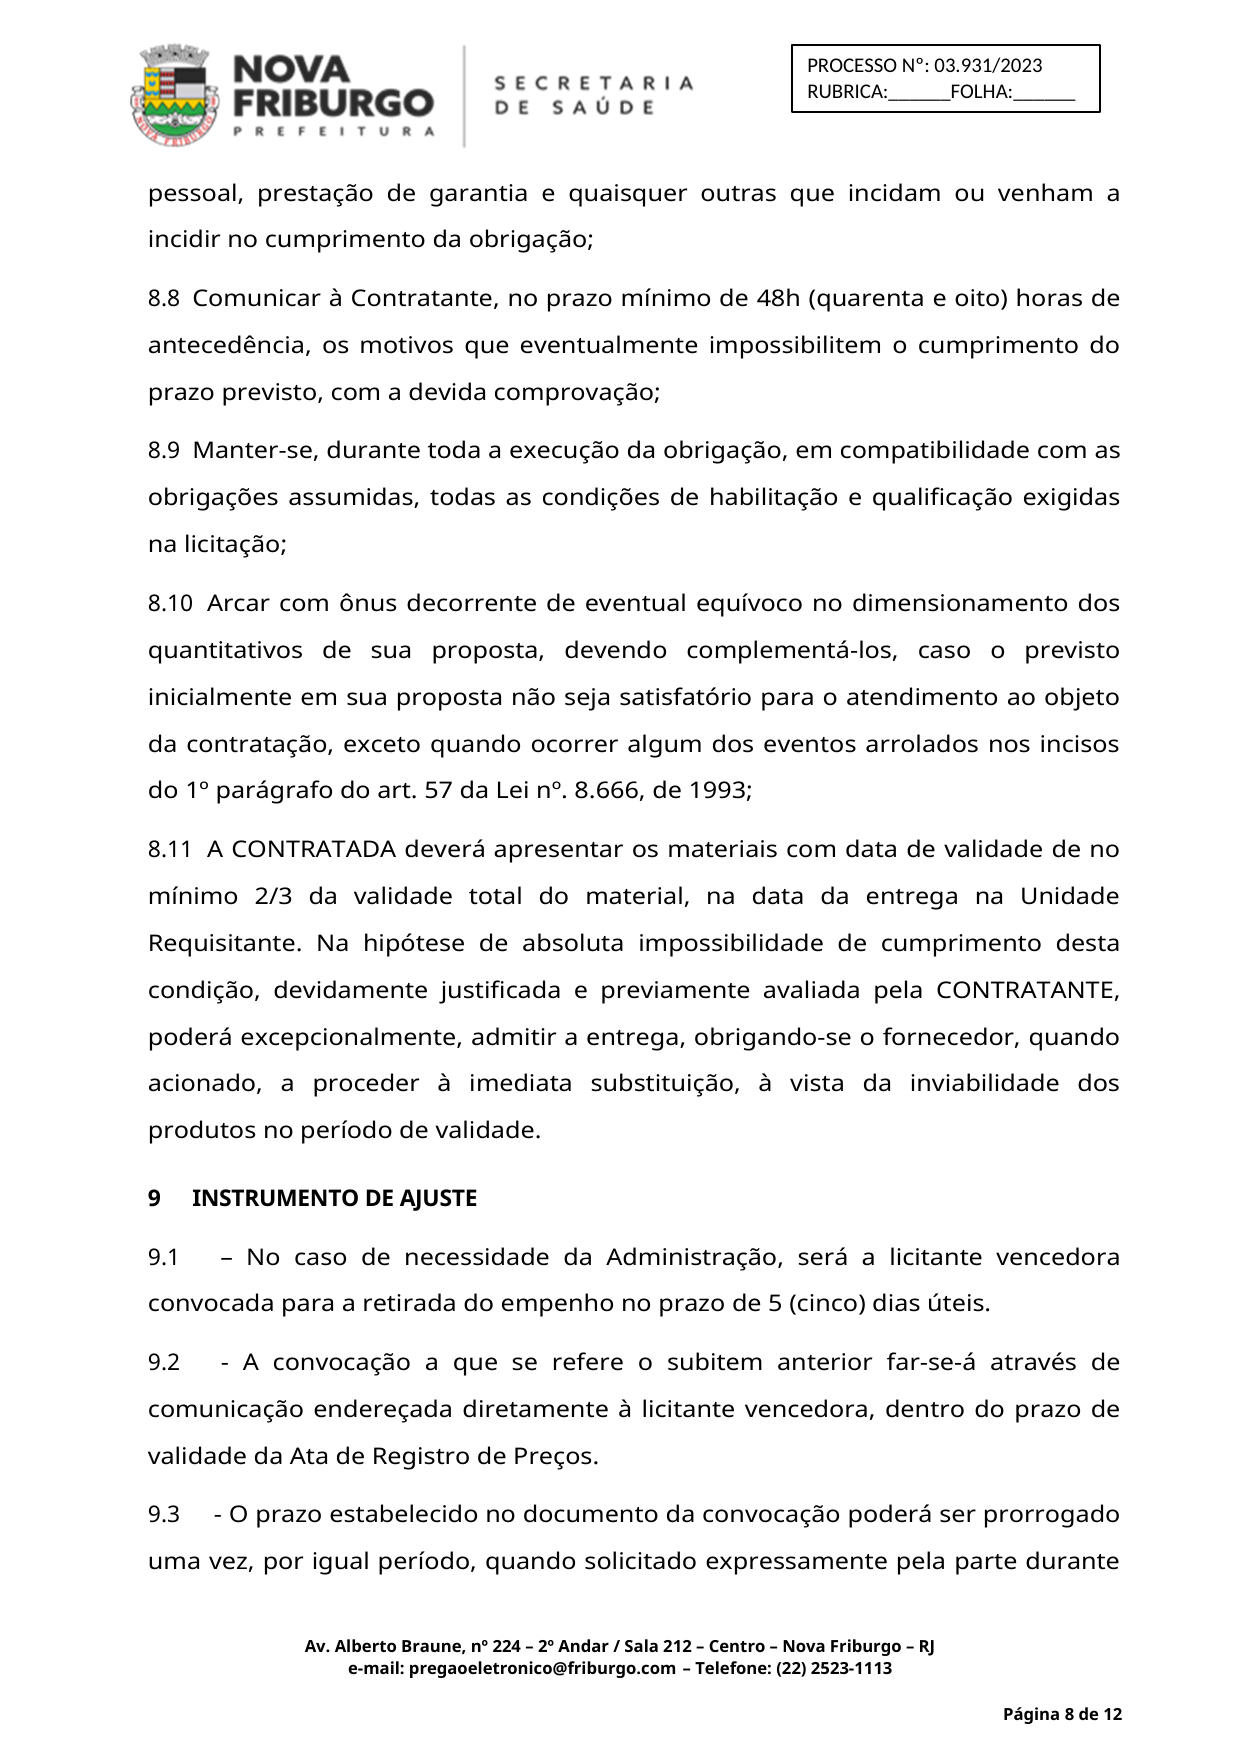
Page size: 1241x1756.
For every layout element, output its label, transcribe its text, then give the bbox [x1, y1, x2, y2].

picture [118, 36, 711, 161]
list Comunicar à Contratante, no prazo mínimo de 48h (quarenta e oito) horas de antecedência, os motivos que eventualmente impossibilitem o cumprimento do prazo previsto, com a devida comprovação; [148, 282, 1122, 407]
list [148, 148, 1122, 255]
list Manter-se, durante toda a execução da obrigação, em compatibilidade com as obrigações assumidas, todas as condições de habilitação e qualificação exigidas na licitação; [148, 434, 1122, 559]
list Arcar com ônus decorrente de eventual equívoco no dimensionamento dos quantitativos de sua proposta, devendo complementá-los, caso o previsto inicialmente em sua proposta não seja satisfatório para o atendimento ao objeto da contratação, exceto quando ocorrer algum dos eventos arrolados nos incisos do 1º parágrafo do art. 57 da Lei nº. 8.666, de 1993; [148, 587, 1122, 806]
list - A convocação a que se refere o subitem anterior far-se-á através de comunicação endereçada diretamente à licitante vencedora, dentro do prazo de validade da Ata de Registro de Preços. [148, 1346, 1122, 1471]
list – No caso de necessidade da Administração, será a licitante vencedora convocada para a retirada do empenho no prazo de 5 (cinco) dias úteis. [148, 1241, 1122, 1319]
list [148, 1498, 1122, 1577]
list A CONTRATADA deverá apresentar os materiais com data de validade de no mínimo 2/3 da validade total do material, na data da entrega na Unidade Requisitante. Na hipótese de absoluta impossibilidade de cumprimento desta condição, devidamente justificada e previamente avaliada pela CONTRATANTE, poderá excepcionalmente, admitir a entrega, obrigando-se o fornecedor, quando acionado, a proceder à imediata substituição, à vista da inviabilidade dos produtos no período de validade. [148, 833, 1122, 1146]
list INSTRUMENTO DE AJUSTE [148, 1182, 1044, 1213]
